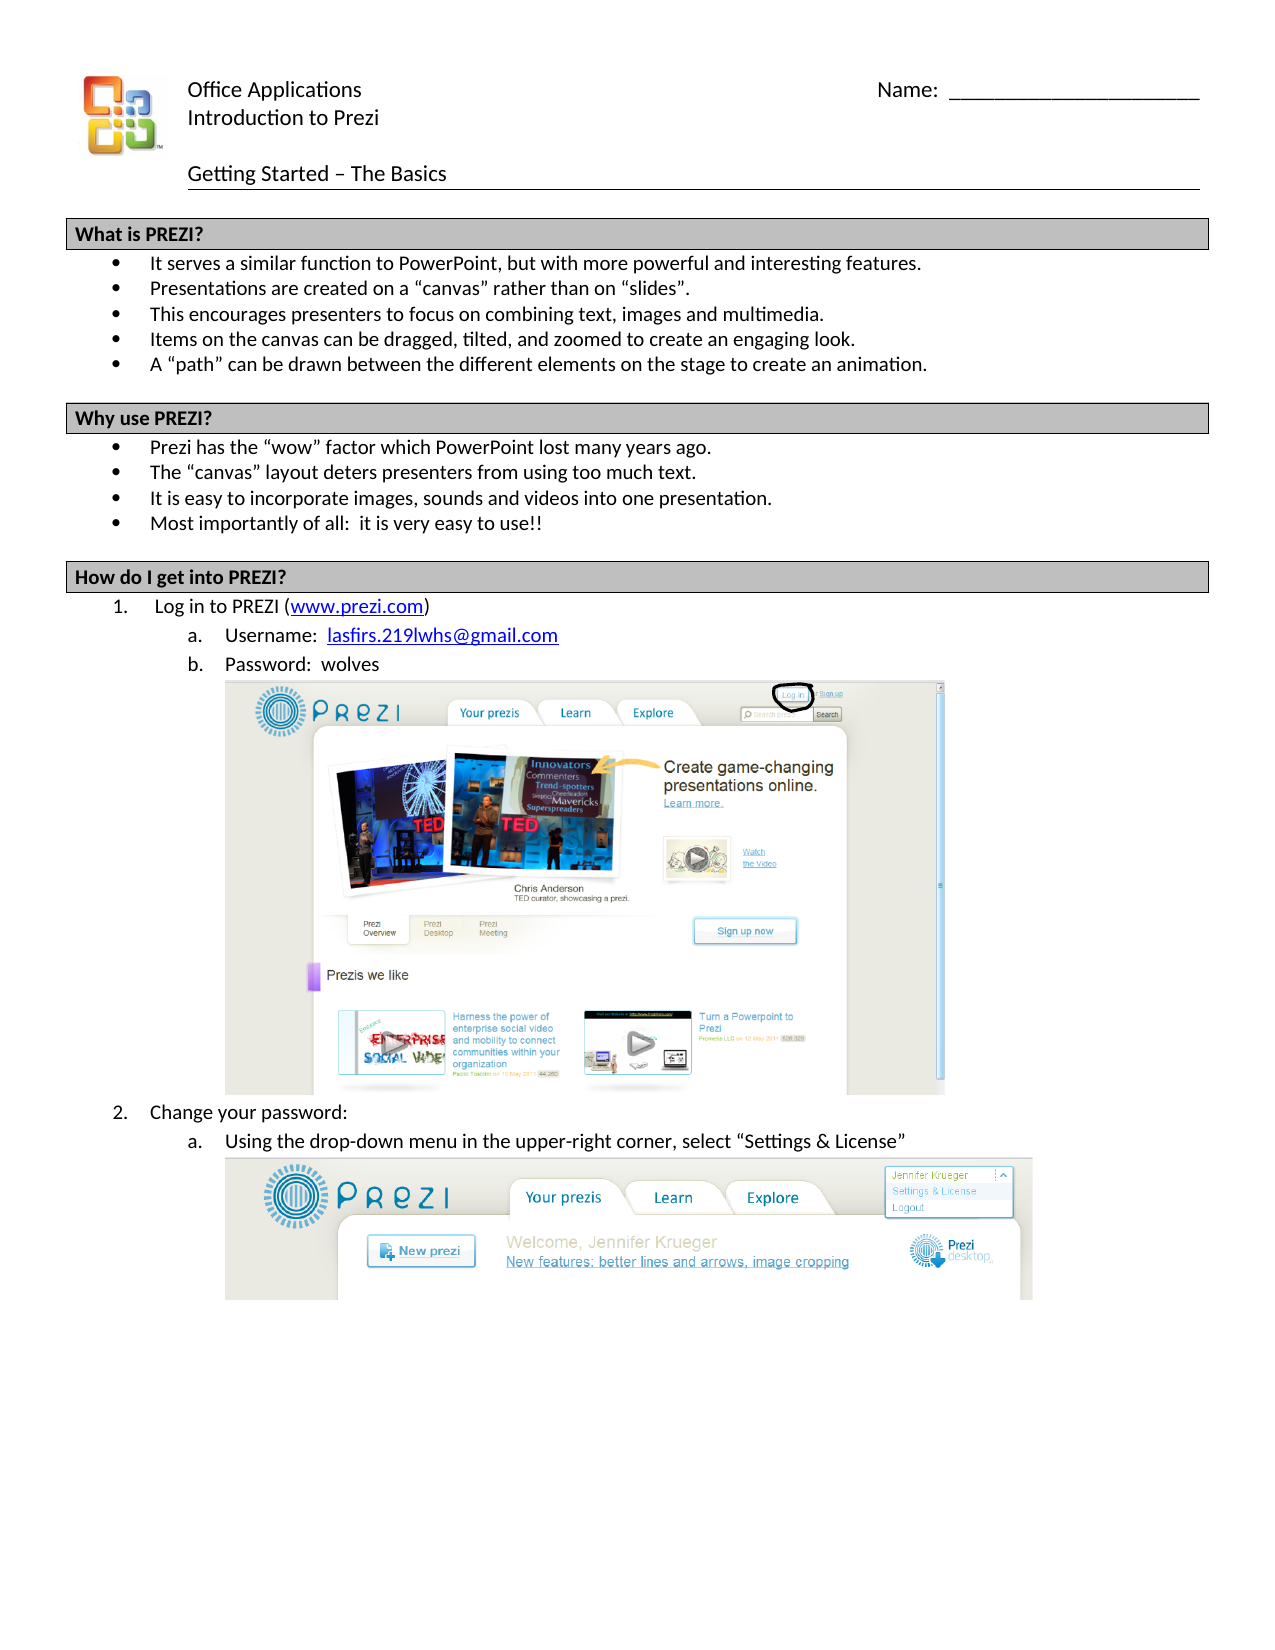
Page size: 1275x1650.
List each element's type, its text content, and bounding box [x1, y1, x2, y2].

list It is easy to incorporate images, sounds and videos into one presentation. [112, 485, 1200, 510]
list This encourages presenters to focus on combining text, images and multimedia. [112, 301, 1200, 326]
text Why use PREZI? [67, 404, 1208, 433]
list The “canvas” layout deters presenters from using too much text. [112, 459, 1200, 485]
picture [225, 680, 945, 1095]
picture [78, 75, 170, 158]
list Most importantly of all: it is very easy to use!! [112, 510, 1200, 536]
list Prezi has the “wow” factor which PowerPoint lost many years ago. [112, 434, 1200, 459]
text How do I get into PREZI? [67, 562, 1208, 592]
list A “path” can be drawn between the different elements on the stage to create an animation. [112, 352, 1200, 377]
list Log in to PREZI (www.prezi.com) [112, 593, 1200, 618]
list Presentations are created on a “canvas” rather than on “slides”. [112, 275, 1200, 301]
list It serves a similar function to PowerPoint, but with more powerful and interesting features. [112, 250, 1200, 275]
text What is PREZI? [67, 219, 1208, 249]
list Username: lasfirs.219lwhs@gmail.com [187, 622, 1200, 647]
picture [225, 1157, 1033, 1300]
list Items on the canvas can be dragged, tilted, and zoomed to create an engaging look. [112, 326, 1200, 352]
list Change your password: [112, 1099, 1200, 1124]
